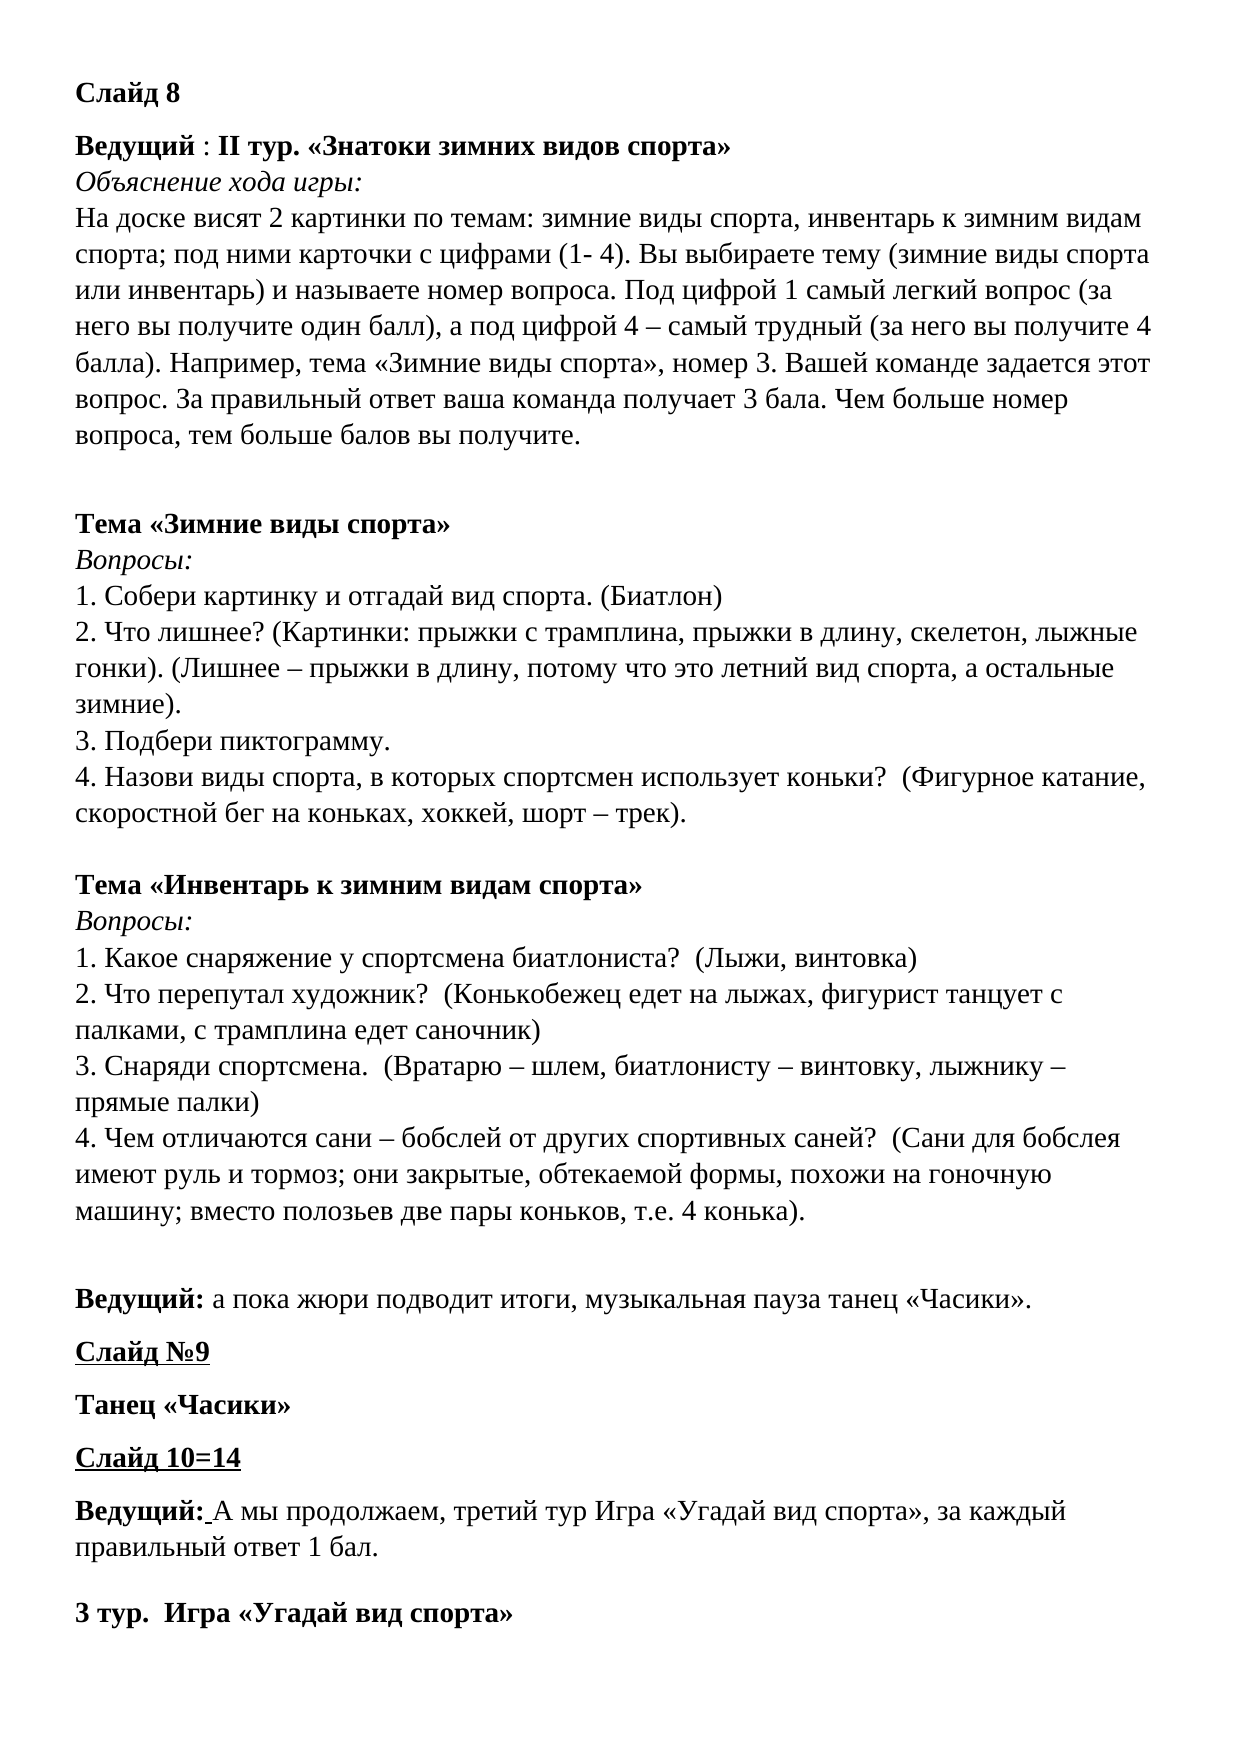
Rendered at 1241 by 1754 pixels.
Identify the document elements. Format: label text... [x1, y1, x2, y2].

text Слайд 8 [75, 75, 1165, 108]
text Ведущий: А мы продолжаем, третий тур Игра «Угадай вид спорта», за каждый правильный ответ 1 бал. 3 тур. Игра «Угадай вид спорта» [75, 1493, 1165, 1629]
text Танец «Часики» [75, 1387, 1165, 1421]
text Ведущий: а пока жюри подводит итоги, музыкальная пауза танец «Часики». [75, 1246, 1165, 1315]
text Слайд №9 [75, 1334, 1165, 1368]
text Тема «Зимние виды спорта» Вопросы: 1. Собери картинку и отгадай вид спорта. (Биатлон) 2. Что лишнее? (Картинки: прыжки с трамплина, прыжки в длину, скелетон, лыжные гонки). (Лишнее – прыжки в длину, потому что это летний вид спорта, а остальные зимние). 3. Подбери пиктограмму. 4. Назови виды спорта, в которых спортсмен использует коньки? (Фигурное катание, скоростной бег на коньках, хоккей, шорт – трек). Тема «Инвентарь к зимним видам спорта» Вопросы: 1. Какое снаряжение у спортсмена биатлониста? (Лыжи, винтовка) 2. Что перепутал художник? (Конькобежец едет на лыжах, фигурист танцует с палками, с трамплина едет саночник) 3. Снаряди спортсмена. (Вратарю – шлем, биатлонисту – винтовку, лыжнику – прямые палки) 4. Чем отличаются сани – бобслей от других спортивных саней? (Сани для бобслея имеют руль и тормоз; они закрытые, обтекаемой формы, похожи на гоночную машину; вместо полозьев две пары коньков, т.е. 4 конька). [75, 470, 1165, 1226]
text Ведущий : II тур. «Знатоки зимних видов спорта» Объяснение хода игры: На доске висят 2 картинки по темам: зимние виды спорта, инвентарь к зимним видам спорта; под ними карточки с цифрами (1- 4). Вы выбираете тему (зимние виды спорта или инвентарь) и называете номер вопроса. Под цифрой 1 самый легкий вопрос (за него вы получите один балл), а под цифрой 4 – самый трудный (за него вы получите 4 балла). Например, тема «Зимние виды спорта», номер 3. Вашей команде задается этот вопрос. За правильный ответ ваша команда получает 3 бала. Чем больше номер вопроса, тем больше балов вы получите. [75, 128, 1165, 451]
text Слайд 10=14 [75, 1440, 1165, 1474]
